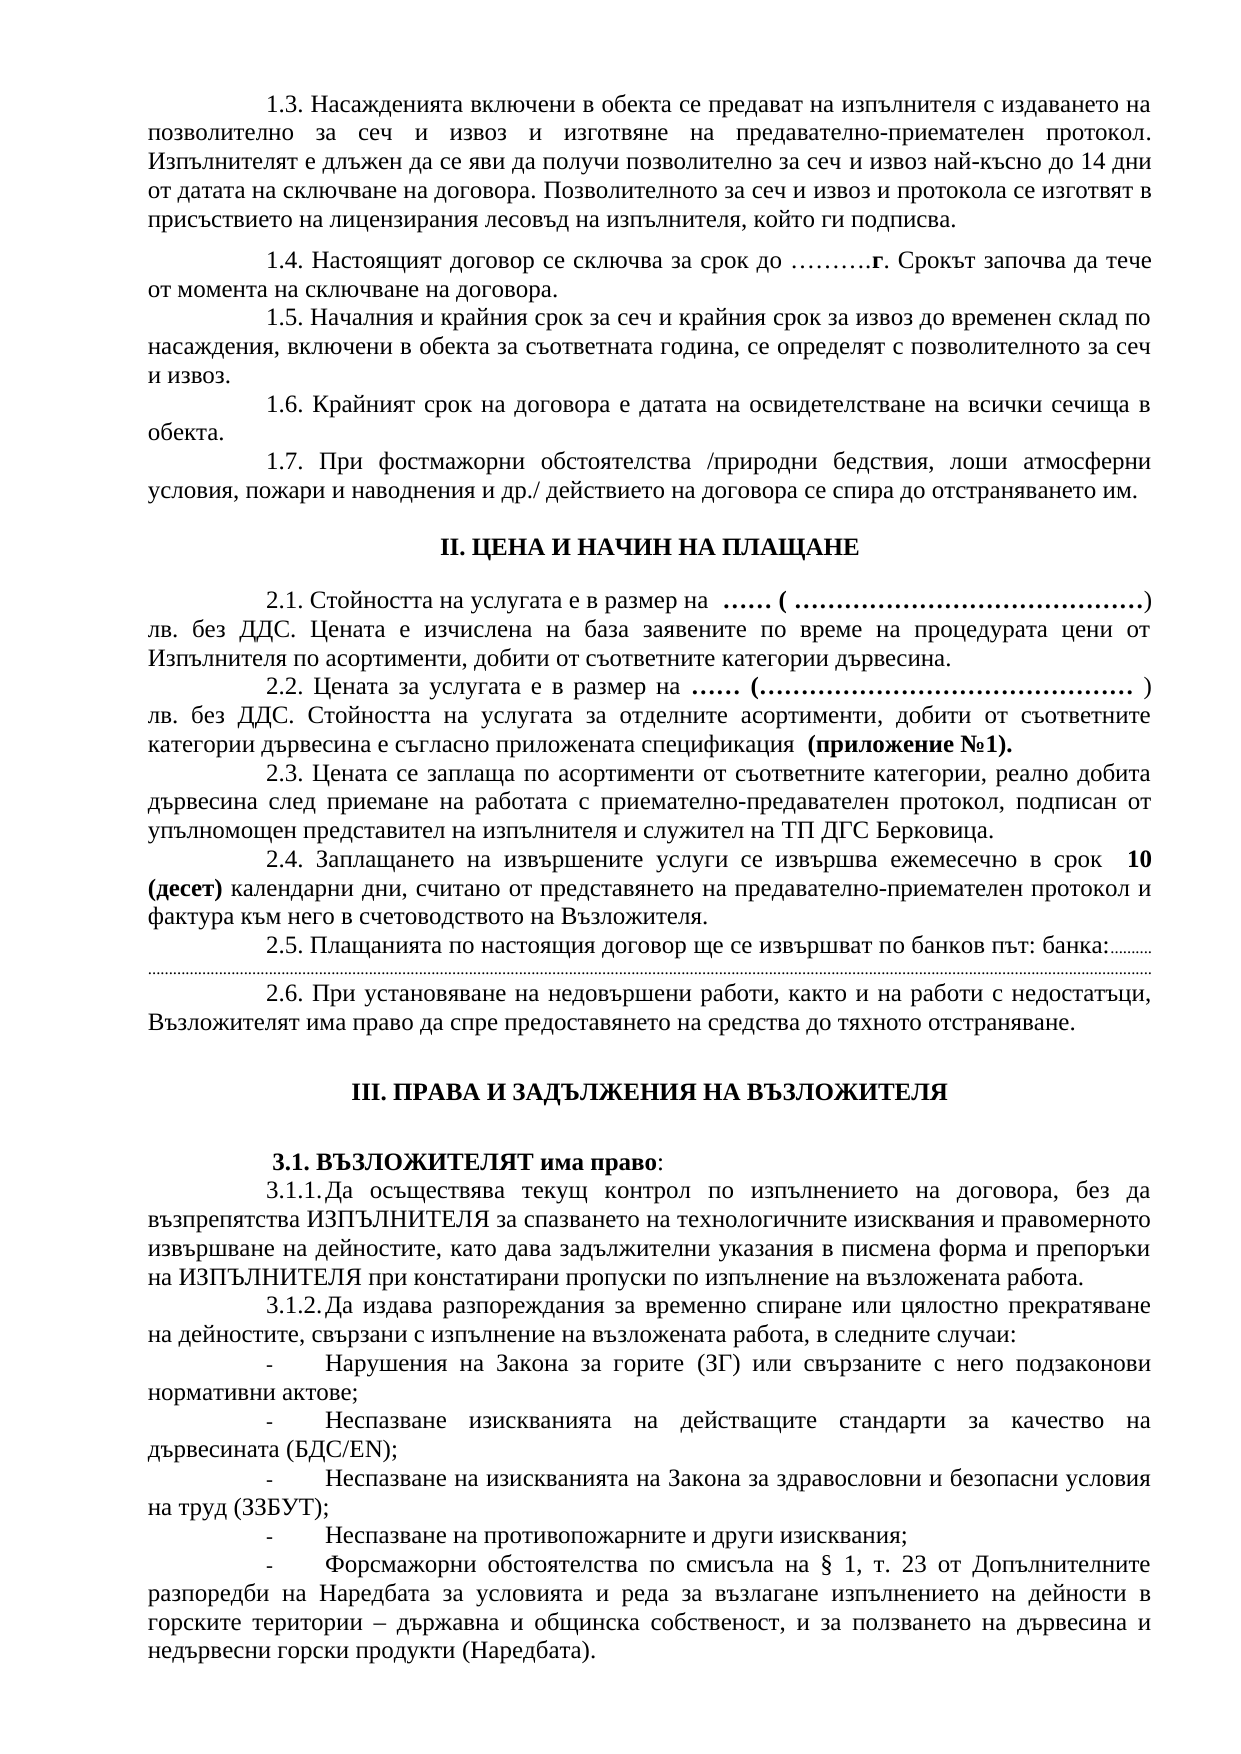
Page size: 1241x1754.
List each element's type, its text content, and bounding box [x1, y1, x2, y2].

list Неспазване на противопожарните и други изисквания; [148, 1521, 1152, 1549]
list Нарушения на Закона за горите (ЗГ) или свързаните с него подзаконови нормативни актове; [148, 1348, 1152, 1406]
text 1.4. Настоящият договор се сключва за срок до ……….г. Срокът започва да тече от момента на сключване на договора. [148, 245, 1152, 302]
text 2.1. Стойността на услугата е в размер на …… ( ……………………………………) лв. без ДДС. Цената е изчислена на база заявените по време на процедурата цени от Изпълнителя по асортименти, добити от съответните категории дървесина. [148, 585, 1152, 671]
list Да издава разпореждания за временно спиране или цялостно прекратяване на дейностите, свързани с изпълнение на възложената работа, в следните случаи: [148, 1291, 1152, 1348]
text 1.5. Началния и крайния срок за сеч и крайния срок за извоз до временен склад по насаждения, включени в обекта за съответната година, се определят с позволителното за сеч и извоз. [148, 302, 1152, 389]
list Форсмажорни обстоятелства по смисъла на § 1, т. 23 от Допълнителните разпоредби на Наредбата за условията и реда за възлагане изпълнението на дейности в горските територии – държавна и общинска собственост, и за ползването на дървесина и недървесни горски продукти (Наредбата). [148, 1549, 1152, 1664]
text 2.5. Плащанията по настоящия договор ще се извършват по банков път: банка:.......... ................................................................................................................................................................................................................................................. [148, 930, 1152, 978]
text 1.3. Насажденията включени в обекта се предават на изпълнителя с издаването на позволително за сеч и извоз и изготвяне на предавателно-приемателен протокол. Изпълнителят е длъжен да се яви да получи позволително за сеч и извоз най-късно до 14 дни от датата на сключване на договора. Позволителното за сеч и извоз и протокола се изготвят в присъствието на лицензирания лесовъд на изпълнителя, който ги подписва. [148, 89, 1152, 232]
text 2.2. Цената за услугата е в размер на …… (……………………………………… ) лв. без ДДС. Стойността на услугата за отделните асортименти, добити от съответните категории дървесина е съгласно приложената спецификация (приложение №1). [148, 671, 1152, 758]
list IІІ. ПРАВА И ЗАДЪЛЖЕНИЯ НА ВЪЗЛОЖИТЕЛЯ [148, 1077, 1152, 1106]
text 2.4. Заплащането на извършените услуги се извършва ежемесечно в срок 10 (десет) календарни дни, считано от представянето на предавателно-приемателен протокол и фактура към него в счетоводството на Възложителя. [148, 844, 1152, 930]
text 2.6. При установяване на недовършени работи, както и на работи с недостатъци, Възложителят има право да спре предоставянето на средства до тяхното отстраняване. [148, 978, 1152, 1036]
text 1.6. Крайният срок на договора е датата на освидетелстване на всички сечища в обекта. [148, 389, 1152, 446]
list Неспазване на изискванията на Закона за здравословни и безопасни условия на труд (ЗЗБУТ); [148, 1463, 1152, 1521]
list Неспазване изискванията на действащите стандарти за качество на дървесината (БДС/ЕN); [148, 1406, 1152, 1463]
text 3.1. ВЪЗЛОЖИТЕЛЯТ има право: [148, 1147, 1152, 1176]
list Да осъществява текущ контрол по изпълнението на договора, без да възпрепятства ИЗПЪЛНИТЕЛЯ за спазването на технологичните изисквания и правомерното извършване на дейностите, като дава задължителни указания в писмена форма и препоръки на изпълнителя при констатирани пропуски по изпълнение на възложената работа. [148, 1176, 1152, 1291]
text 2.3. Цената се заплаща по асортименти от съответните категории, реално добита дървесина след приемане на работата с приемателно-предавателен протокол, подписан от упълномощен представител на изпълнителя и служител на ТП ДГС Берковица. [148, 758, 1152, 844]
text 1.7. При фостмажорни обстоятелства /природни бедствия, лоши атмосферни условия, пожари и наводнения и др./ действието на договора се спира до отстраняването им. [148, 446, 1152, 504]
subtitle II. ЦЕНА И НАЧИН НА ПЛАЩАНЕ [148, 532, 1152, 561]
